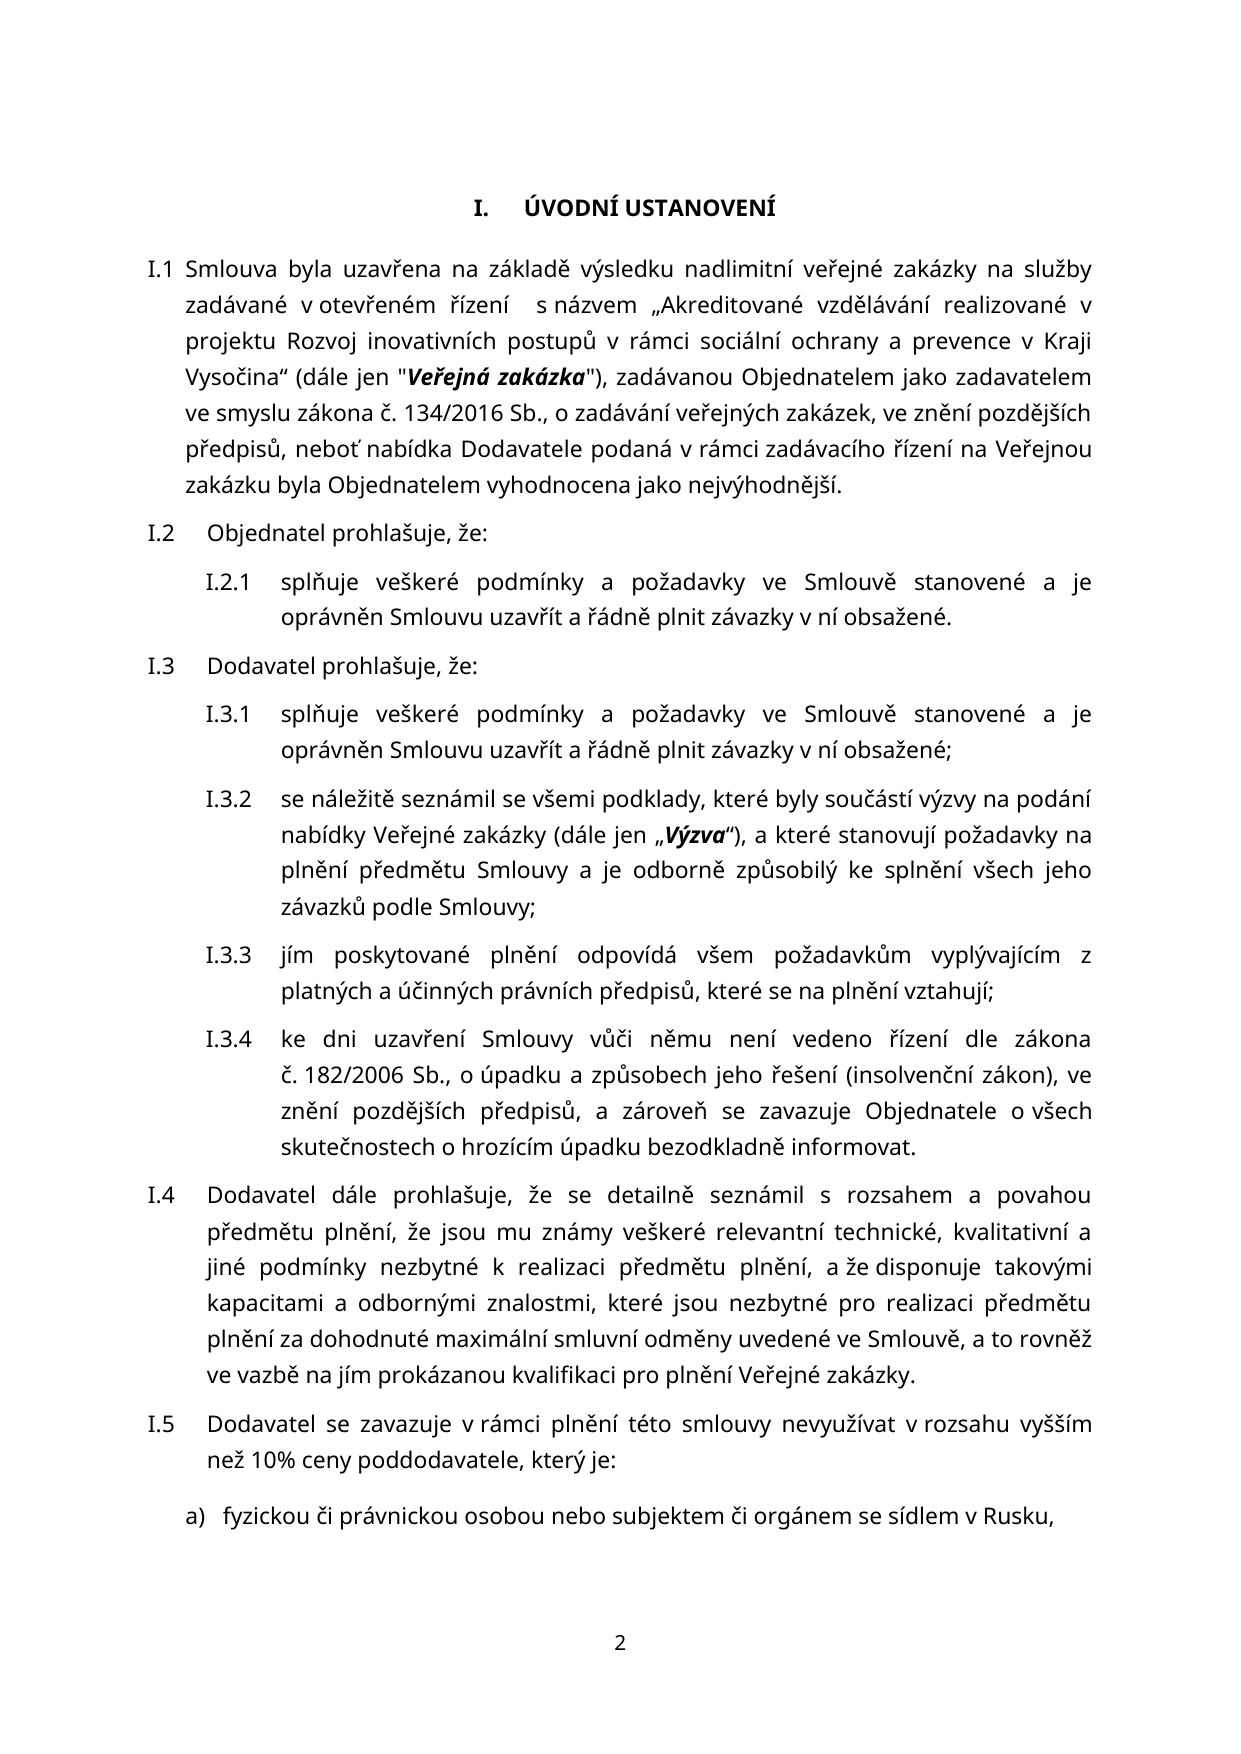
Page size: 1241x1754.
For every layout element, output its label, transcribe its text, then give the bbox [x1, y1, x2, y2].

list Dodavatel prohlašuje, že: [148, 650, 1093, 681]
list splňuje veškeré podmínky a požadavky ve Smlouvě stanovené a je oprávněn Smlouvu uzavřít a řádně plnit závazky v ní obsažené; [206, 698, 1093, 765]
list Dodavatel se zavazuje v rámci plnění této smlouvy nevyužívat v rozsahu vyšším než 10% ceny poddodavatele, který je: [148, 1408, 1093, 1475]
list jím poskytované plnění odpovídá všem požadavkům vyplývajícím z platných a účinných právních předpisů, které se na plnění vztahují; [206, 939, 1093, 1006]
list splňuje veškeré podmínky a požadavky ve Smlouvě stanovené a je oprávněn Smlouvu uzavřít a řádně plnit závazky v ní obsažené. [206, 565, 1093, 633]
list fyzickou či právnickou osobou nebo subjektem či orgánem se sídlem v Rusku, [185, 1500, 1093, 1532]
subtitle ÚVODNÍ USTANOVENÍ [156, 192, 1093, 223]
list Smlouva byla uzavřena na základě výsledku nadlimitní veřejné zakázky na služby zadávané v otevřeném řízení s názvem „Akreditované vzdělávání realizované v projektu Rozvoj inovativních postupů v rámci sociální ochrany a prevence v Kraji Vysočina“ (dále jen "Veřejná zakázka"), zadávanou Objednatelem jako zadavatelem ve smyslu zákona č. 134/2016 Sb., o zadávání veřejných zakázek, ve znění pozdějších předpisů, neboť nabídka Dodavatele podaná v rámci zadávacího řízení na Veřejnou zakázku byla Objednatelem vyhodnocena jako nejvýhodnější. [148, 253, 1093, 500]
list Objednatel prohlašuje, že: [148, 517, 1093, 548]
list ke dni uzavření Smlouvy vůči němu není vedeno řízení dle zákona č. 182/2006 Sb., o úpadku a způsobech jeho řešení (insolvenční zákon), ve znění pozdějších předpisů, a zároveň se zavazuje Objednatele o všech skutečnostech o hrozícím úpadku bezodkladně informovat. [206, 1023, 1093, 1162]
list Dodavatel dále prohlašuje, že se detailně seznámil s rozsahem a povahou předmětu plnění, že jsou mu známy veškeré relevantní technické, kvalitativní a jiné podmínky nezbytné k realizaci předmětu plnění, a že disponuje takovými kapacitami a odbornými znalostmi, které jsou nezbytné pro realizaci předmětu plnění za dohodnuté maximální smluvní odměny uvedené ve Smlouvě, a to rovněž ve vazbě na jím prokázanou kvalifikaci pro plnění Veřejné zakázky. [148, 1179, 1093, 1390]
list se náležitě seznámil se všemi podklady, které byly součástí výzvy na podání nabídky Veřejné zakázky (dále jen „Výzva“), a které stanovují požadavky na plnění předmětu Smlouvy a je odborně způsobilý ke splnění všech jeho závazků podle Smlouvy; [206, 783, 1093, 922]
